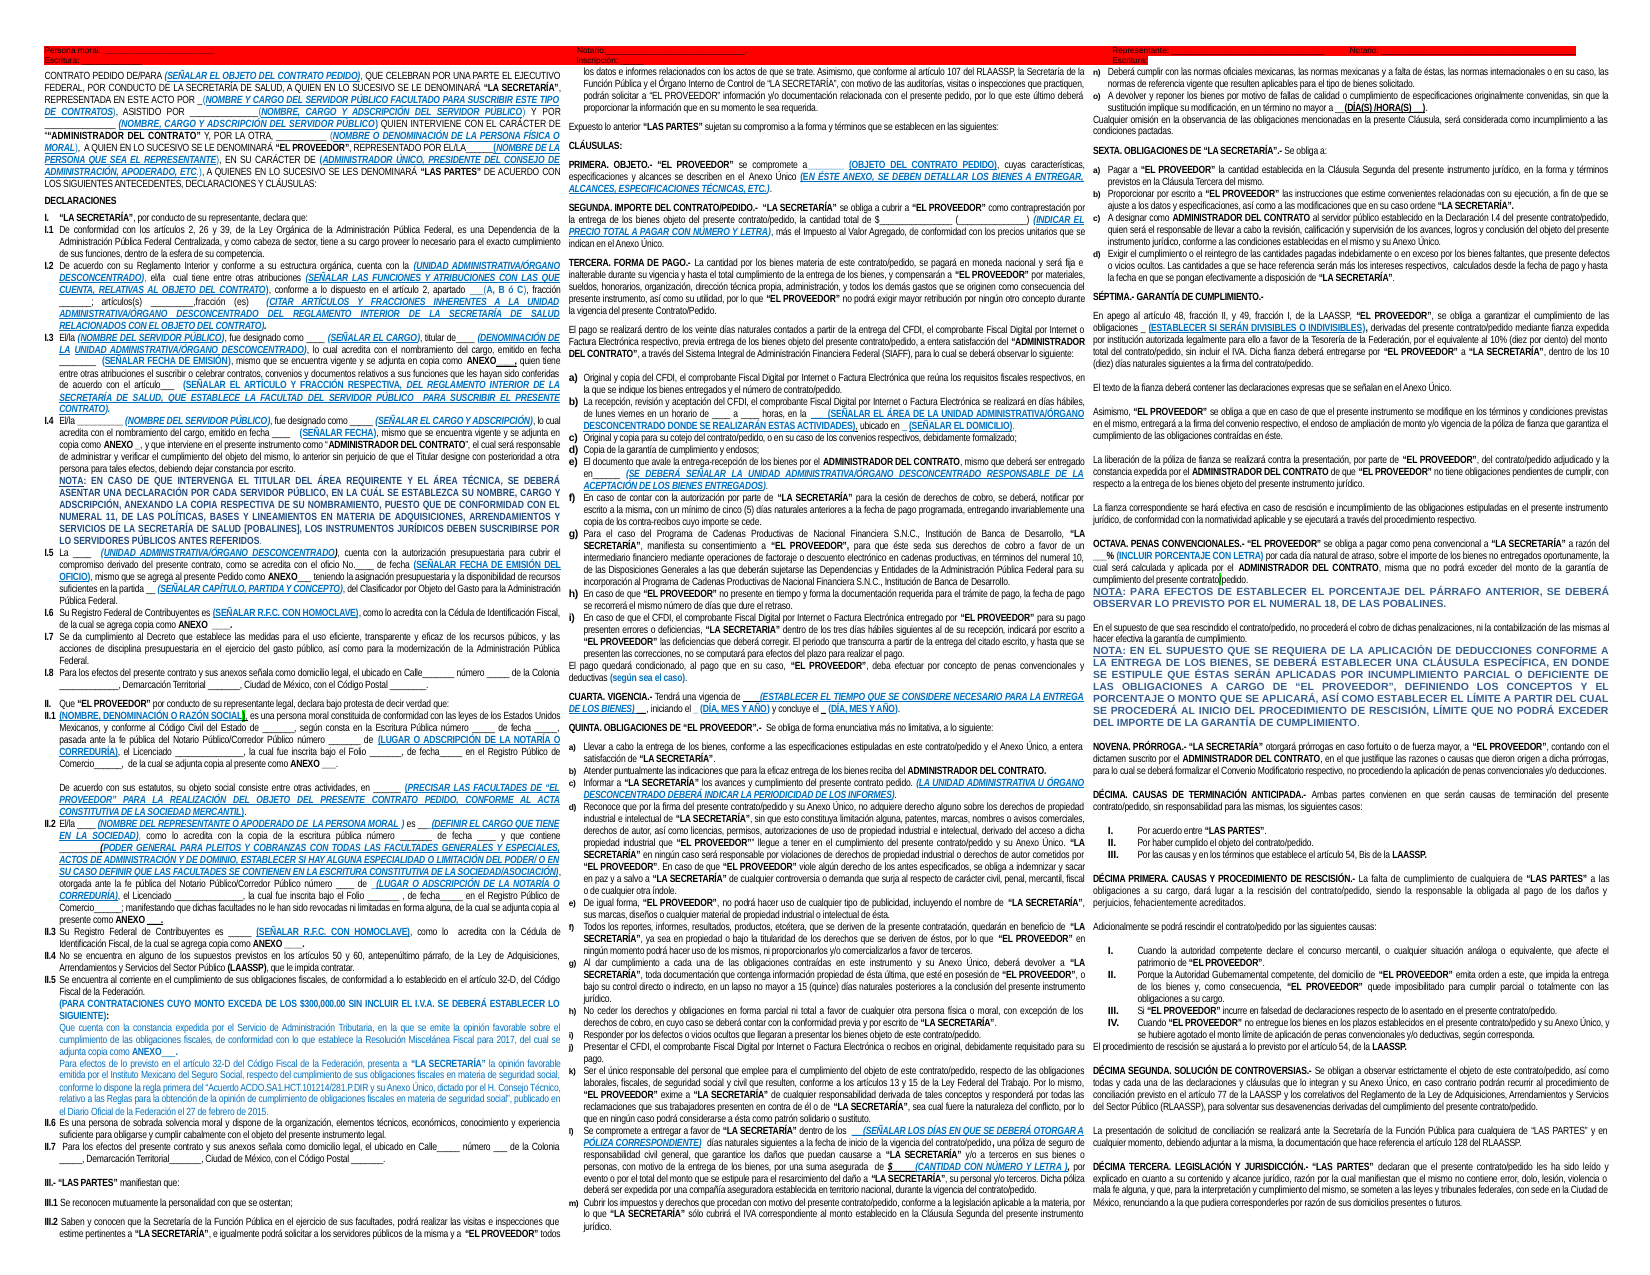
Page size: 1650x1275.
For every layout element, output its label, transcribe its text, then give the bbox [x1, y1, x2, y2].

text En el supuesto de que sea rescindido el contrato/pedido, no procederá el cobro de dichas penalizaciones, ni la contabilización de las mismas al hacer efectiva la garantía de cumplimiento. [1093, 621, 1609, 645]
list Al dar cumplimiento a cada una de las obligaciones contraídas en este instrumento y su Anexo Único, deberá devolver a “LA SECRETARÍA”, toda documentación que contenga información propiedad de ésta última, que esté en posesión de “EL PROVEEDOR”, o bajo su control directo o indirecto, en un lapso no mayor a 15 (quince) días naturales posteriores a la conclusión del presente instrumento jurídico. [568, 957, 1085, 1004]
text NOTA: EN CASO DE QUE INTERVENGA EL TITULAR DEL ÁREA REQUIRENTE Y EL ÁREA TÉCNICA, SE DEBERÁ ASENTAR UNA DECLARACIÓN POR CADA SERVIDOR PÚBLICO, EN LA CUÁL SE ESTABLEZCA SU NOMBRE, CARGO Y ADSCRIPCIÓN, ANEXANDO LA COPIA RESPECTIVA DE SU NOMBRAMIENTO, PUESTO QUE DE CONFORMIDAD CON EL NUMERAL 11, DE LAS POLÍTICAS, BASES Y LINEAMIENTOS EN MATERIA DE ADQUISICIONES, ARRENDAMIENTOS Y SERVICIOS DE LA SECRETARÍA DE SALUD [POBALINES], LOS INSTRUMENTOS JURÍDICOS DEBEN SUSCRIBIRSE POR LO SERVIDORES PÚBLICOS ANTES REFERIDOS. [59, 475, 561, 547]
list Pagar a “EL PROVEEDOR” la cantidad establecida en la Cláusula Segunda del presente instrumento jurídico, en la forma y términos previstos en la Cláusula Tercera del mismo. [1093, 163, 1609, 187]
text De acuerdo con sus estatutos, su objeto social consiste entre otras actividades, en ______ (PRECISAR LAS FACULTADES DE “EL PROVEEDOR” PARA LA REALIZACIÓN DEL OBJETO DEL PRESENTE CONTRATO PEDIDO, CONFORME AL ACTA CONSTITUTIVA DE LA SOCIEDAD MERCANTIL). [59, 782, 561, 818]
text PRIMERA. OBJETO.- “EL PROVEEDOR” se compromete a________ (OBJETO DEL CONTRATO PEDIDO), cuyas características, especificaciones y alcances se describen en el Anexo Único (EN ÉSTE ANEXO, SE DEBEN DETALLAR LOS BIENES A ENTREGAR, ALCANCES, ESPECIFICACIONES TÉCNICAS, ETC.). [568, 159, 1085, 195]
text (PARA CONTRATACIONES CUYO MONTO EXCEDA DE LOS $300,000.00 SIN INCLUIR EL I.V.A. SE DEBERÁ ESTABLECER LO SIGUIENTE): [59, 997, 561, 1021]
list El documento que avale la entrega-recepción de los bienes por el ADMINISTRADOR DEL CONTRATO, mismo que deberá ser entregado en______ (SE DEBERÁ SEÑALAR LA UNIDAD ADMINISTRATIVA/ÓRGANO DESCONCENTRADO RESPONSABLE DE LA ACEPTACIÓN DE LOS BIENES ENTREGADOS). [568, 456, 1085, 492]
list En caso de que “EL PROVEEDOR” no presente en tiempo y forma la documentación requerida para el trámite de pago, la fecha de pago se recorrerá el mismo número de días que dure el retraso. [568, 588, 1085, 612]
text DÉCIMA PRIMERA. CAUSAS Y PROCEDIMIENTO DE RESCISIÓN.- La falta de cumplimiento de cualquiera de “LAS PARTES” a las obligaciones a su cargo, dará lugar a la rescisión del contrato/pedido, siendo la responsable la obligada al pago de los daños y perjuicios, fehacientemente acreditados. [1093, 873, 1609, 909]
text NOTA: PARA EFECTOS DE ESTABLECER EL PORCENTAJE DEL PÁRRAFO ANTERIOR, SE DEBERÁ OBSERVAR LO PREVISTO POR EL NUMERAL 18, DE LAS POBALINES. [1093, 585, 1609, 609]
text Cualquier omisión en la observancia de las obligaciones mencionadas en la presente Cláusula, será considerada como incumplimiento a las condiciones pactadas. [1093, 113, 1609, 137]
list Informar a “LA SECRETARÍA” los avances y cumplimiento del presente contrato pedido. (LA UNIDAD ADMINISTRATIVA U ÓRGANO DESCONCENTRADO DEBERÁ INDICAR LA PERIODICIDAD DE LOS INFORMES). [568, 777, 1085, 801]
text El pago quedará condicionado, al pago que en su caso, “EL PROVEEDOR”, deba efectuar por concepto de penas convencionales y deductivas (según sea el caso). [568, 659, 1085, 683]
list El/la (NOMBRE DEL SERVIDOR PÚBLICO), fue designado como ____ (SEÑALAR EL CARGO), titular de____ (DENOMINACIÓN DE LA UNIDAD ADMINISTRATIVA/ÓRGANO DESCONCENTRADO), lo cual acredita con el nombramiento del cargo, emitido en fecha ________ (SEÑALAR FECHA DE EMISIÓN), mismo que se encuentra vigente y se adjunta en copia como ANEXO____, quien tiene entre otras atribuciones el suscribir o celebrar contratos, convenios y documentos relativos a sus funciones que les hayan sido conferidas de acuerdo con el artículo___ (SEÑALAR EL ARTÍCULO Y FRACCIÓN RESPECTIVA, DEL REGLAMENTO INTERIOR DE LA SECRETARÍA DE SALUD, QUE ESTABLECE LA FACULTAD DEL SERVIDOR PÚBLICO PARA SUSCRIBIR EL PRESENTE CONTRATO). [44, 331, 561, 415]
text SEGUNDA. IMPORTE DEL CONTRATO/PEDIDO.- “LA SECRETARÍA” se obliga a cubrir a “EL PROVEEDOR” como contraprestación por la entrega de los bienes objeto del presente contrato/pedido, la cantidad total de $________________ (_______________) (INDICAR EL PRECIO TOTAL A PAGAR CON NÚMERO Y LETRA), más el Impuesto al Valor Agregado, de conformidad con los precios unitarios que se indican en el Anexo Único. [568, 202, 1085, 250]
list Presentar el CFDI, el comprobante Fiscal Digital por Internet o Factura Electrónica o recibos en original, debidamente requisitado para su pago. [568, 1040, 1085, 1064]
text OCTAVA. PENAS CONVENCIONALES.- “EL PROVEEDOR” se obliga a pagar como pena convencional a “LA SECRETARÍA” a razón del ___% (INCLUIR PORCENTAJE CON LETRA) por cada día natural de atraso, sobre el importe de los bienes no entregados oportunamente, la cual será calculada y aplicada por el ADMINISTRADOR DEL CONTRATO, misma que no podrá exceder del monto de la garantía de cumplimiento del presente contrato/pedido. [1093, 537, 1609, 585]
list Llevar a cabo la entrega de los bienes, conforme a las especificaciones estipuladas en este contrato/pedido y el Anexo Único, a entera satisfacción de “LA SECRETARÍA”. [568, 741, 1085, 765]
text CONTRATO PEDIDO DE/PARA (SEÑALAR EL OBJETO DEL CONTRATO PEDIDO), QUE CELEBRAN POR UNA PARTE EL EJECUTIVO FEDERAL, POR CONDUCTO DE LA SECRETARÍA DE SALUD, A QUIEN EN LO SUCESIVO SE LE DENOMINARÁ “LA SECRETARÍA”, REPRESENTADA EN ESTE ACTO POR _(NOMBRE Y CARGO DEL SERVIDOR PÚBLICO FACULTADO PARA SUSCRIBIR ESTE TIPO DE CONTRATOS), ASISTIDO POR _______________(NOMBRE, CARGO Y ADSCRIPCIÓN DEL SERVIDOR PÚBLICO) Y POR _______________ (NOMBRE, CARGO Y ADSCRIPCIÓN DEL SERVIDOR PÚBLICO) QUIEN INTERVIENE CON EL CARÁCTER DE ““ADMINISTRADOR DEL CONTRATO” Y, POR LA OTRA, ___________ (NOMBRE O DENOMINACIÓN DE LA PERSONA FÍSICA O MORAL), A QUIEN EN LO SUCESIVO SE LE DENOMINARÁ “EL PROVEEDOR”, REPRESENTADO POR EL/LA______(NOMBRE DE LA PERSONA QUE SEA EL REPRESENTANTE), EN SU CARÁCTER DE (ADMINISTRADOR ÚNICO, PRESIDENTE DEL CONSEJO DE ADMINISTRACIÓN, APODERADO, ETC.), A QUIENES EN LO SUCESIVO SE LES DENOMINARÁ “LAS PARTES” DE ACUERDO CON LOS SIGUIENTES ANTECEDENTES, DECLARACIONES Y CLÁUSULAS: [44, 70, 561, 190]
text CLÁUSULAS: [568, 139, 1085, 152]
list Su Registro Federal de Contribuyentes es _____ (SEÑALAR R.F.C. CON HOMOCLAVE), como lo acredita con la Cédula de Identificación Fiscal, de la cual se agrega copia como ANEXO ____. [44, 925, 561, 949]
text CUARTA. VIGENCIA.- Tendrá una vigencia de ___ (ESTABLECER EL TIEMPO QUE SE CONSIDERE NECESARIO PARA LA ENTREGA DE LOS BIENES) __, iniciando el _ (DÍA, MES Y AÑO) y concluye el _ (DÍA, MES Y AÑO). [568, 691, 1085, 714]
text NOTA: EN EL SUPUESTO QUE SE REQUIERA DE LA APLICACIÓN DE DEDUCCIONES CONFORME A LA ENTREGA DE LOS BIENES, SE DEBERÁ ESTABLECER UNA CLÁUSULA ESPECÍFICA, EN DONDE SE ESTIPULE QUE ÉSTAS SERÁN APLICADAS POR INCUMPLIMIENTO PARCIAL O DEFICIENTE DE LAS OBLIGACIONES A CARGO DE “EL PROVEEDOR”, DEFINIENDO LOS CONCEPTOS Y EL PORCENTAJE O MONTO QUE SE APLICARÁ, ASÍ COMO ESTABLECER EL LÍMITE A PARTIR DEL CUAL SE PROCEDERÁ AL INICIO DEL PROCEDIMIENTO DE RESCISIÓN, LÍMITE QUE NO PODRÁ EXCEDER DEL IMPORTE DE LA GARANTÍA DE CUMPLIMIENTO. [1093, 645, 1609, 729]
list De acuerdo con su Reglamento Interior y conforme a su estructura orgánica, cuenta con la (UNIDAD ADMINISTRATIVA/ÓRGANO DESCONCENTRADO), el/la cual tiene entre otras atribuciones (SEÑALAR LAS FUNCIONES Y ATRIBUCIONES CON LAS QUE CUENTA, RELATIVAS AL OBJETO DEL CONTRATO), conforme a lo dispuesto en el artículo 2, apartado ___(A, B ó C), fracción _______; artículos(s) _________,fracción (es) (CITAR ARTÍCULOS Y FRACCIONES INHERENTES A LA UNIDAD ADMINISTRATIVA/ÓRGANO DESCONCENTRADO DEL REGLAMENTO INTERIOR DE LA SECRETARÍA DE SALUD RELACIONADOS CON EL OBJETO DEL CONTRATO). [44, 259, 561, 331]
list Su Registro Federal de Contribuyentes es (SEÑALAR R.F.C. CON HOMOCLAVE), como lo acredita con la Cédula de Identificación Fiscal, de la cual se agrega copia como ANEXO ____. [44, 607, 561, 631]
list Porque la Autoridad Gubernamental competente, del domicilio de “EL PROVEEDOR” emita orden a este, que impida la entrega de los bienes y, como consecuencia, “EL PROVEEDOR” quede imposibilitado para cumplir parcial o totalmente con las obligaciones a su cargo. [1108, 968, 1609, 1004]
list Se encuentra al corriente en el cumplimiento de sus obligaciones fiscales, de conformidad a lo establecido en el artículo 32-D, del Código Fiscal de la Federación. [44, 973, 561, 997]
list Cubrir los impuestos y derechos que procedan con motivo del presente contrato/pedido, conforme a la legislación aplicable a la materia, por lo que “LA SECRETARÍA” sólo cubrirá el IVA correspondiente al monto establecido en la Cláusula Segunda del presente instrumento jurídico. [568, 1196, 1085, 1232]
text Que cuenta con la constancia expedida por el Servicio de Administración Tributaria, en la que se emite la opinión favorable sobre el cumplimiento de las obligaciones fiscales, de conformidad con lo que establece la Resolución Miscelánea Fiscal para 2017, del cual se adjunta copia como ANEXO___. [59, 1021, 561, 1057]
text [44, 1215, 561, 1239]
list Se da cumplimiento al Decreto que establece las medidas para el uso eficiente, transparente y eficaz de los recursos púbicos, y las acciones de disciplina presupuestaria en el ejercicio del gasto público, así como para la modernización de la Administración Pública Federal. [44, 631, 561, 667]
list La ____ (UNIDAD ADMINISTRATIVA/ÓRGANO DESCONCENTRADO), cuenta con la autorización presupuestaria para cubrir el compromiso derivado del presente contrato, como se acredita con el oficio No.____ de fecha (SEÑALAR FECHA DE EMISIÓN DEL OFICIO), mismo que se agrega al presente Pedido como ANEXO___ teniendo la asignación presupuestaria y la disponibilidad de recursos suficientes en la partida __ (SEÑALAR CAPÍTULO, PARTIDA Y CONCEPTO), del Clasificador por Objeto del Gasto para la Administración Pública Federal. [44, 547, 561, 607]
list Cuando la autoridad competente declare el concurso mercantil, o cualquier situación análoga o equivalente, que afecte el patrimonio de “EL PROVEEDOR”. [1108, 944, 1609, 968]
text DÉCIMA. CAUSAS DE TERMINACIÓN ANTICIPADA.- Ambas partes convienen en que serán causas de terminación del presente contrato/pedido, sin responsabilidad para las mismas, los siguientes casos: [1093, 789, 1609, 813]
